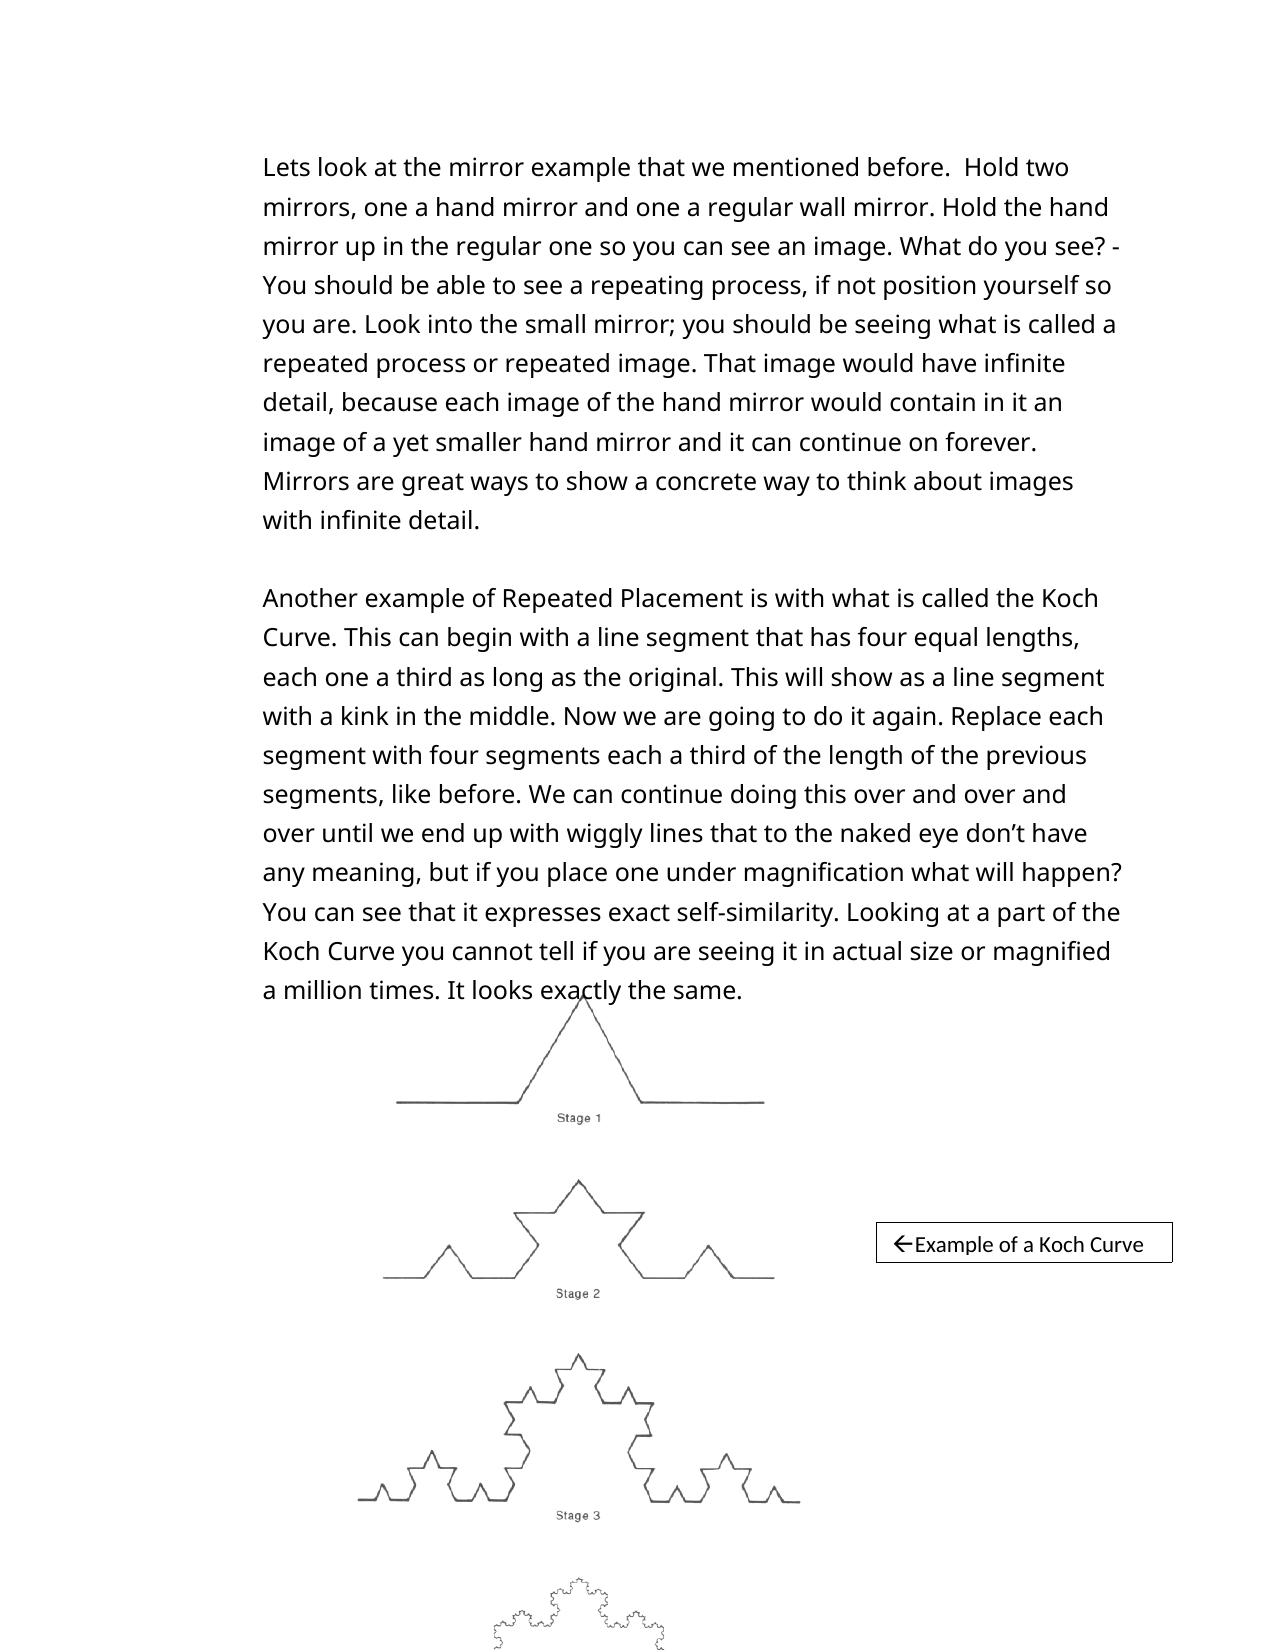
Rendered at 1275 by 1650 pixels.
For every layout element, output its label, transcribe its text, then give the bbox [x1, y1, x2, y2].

picture [282, 1007, 875, 1650]
list Another example of Repeated Placement is with what is called the Koch Curve. This can begin with a line segment that has four equal lengths, each one a third as long as the original. This will show as a line segment with a kink in the middle. Now we are going to do it again. Replace each segment with four segments each a third of the length of the previous segments, like before. We can continue doing this over and over and over until we end up with wiggly lines that to the naked eye don’t have any meaning, but if you place one under magnification what will happen? You can see that it expresses exact self-similarity. Looking at a part of the Koch Curve you cannot tell if you are seeing it in actual size or magnified a million times. It looks exactly the same. [262, 581, 1125, 1007]
list Lets look at the mirror example that we mentioned before. Hold two mirrors, one a hand mirror and one a regular wall mirror. Hold the hand mirror up in the regular one so you can see an image. What do you see? - You should be able to see a repeating process, if not position yourself so you are. Look into the small mirror; you should be seeing what is called a repeated process or repeated image. That image would have infinite detail, because each image of the hand mirror would contain in it an image of a yet smaller hand mirror and it can continue on forever. Mirrors are great ways to show a concrete way to think about images with infinite detail. [262, 150, 1125, 537]
